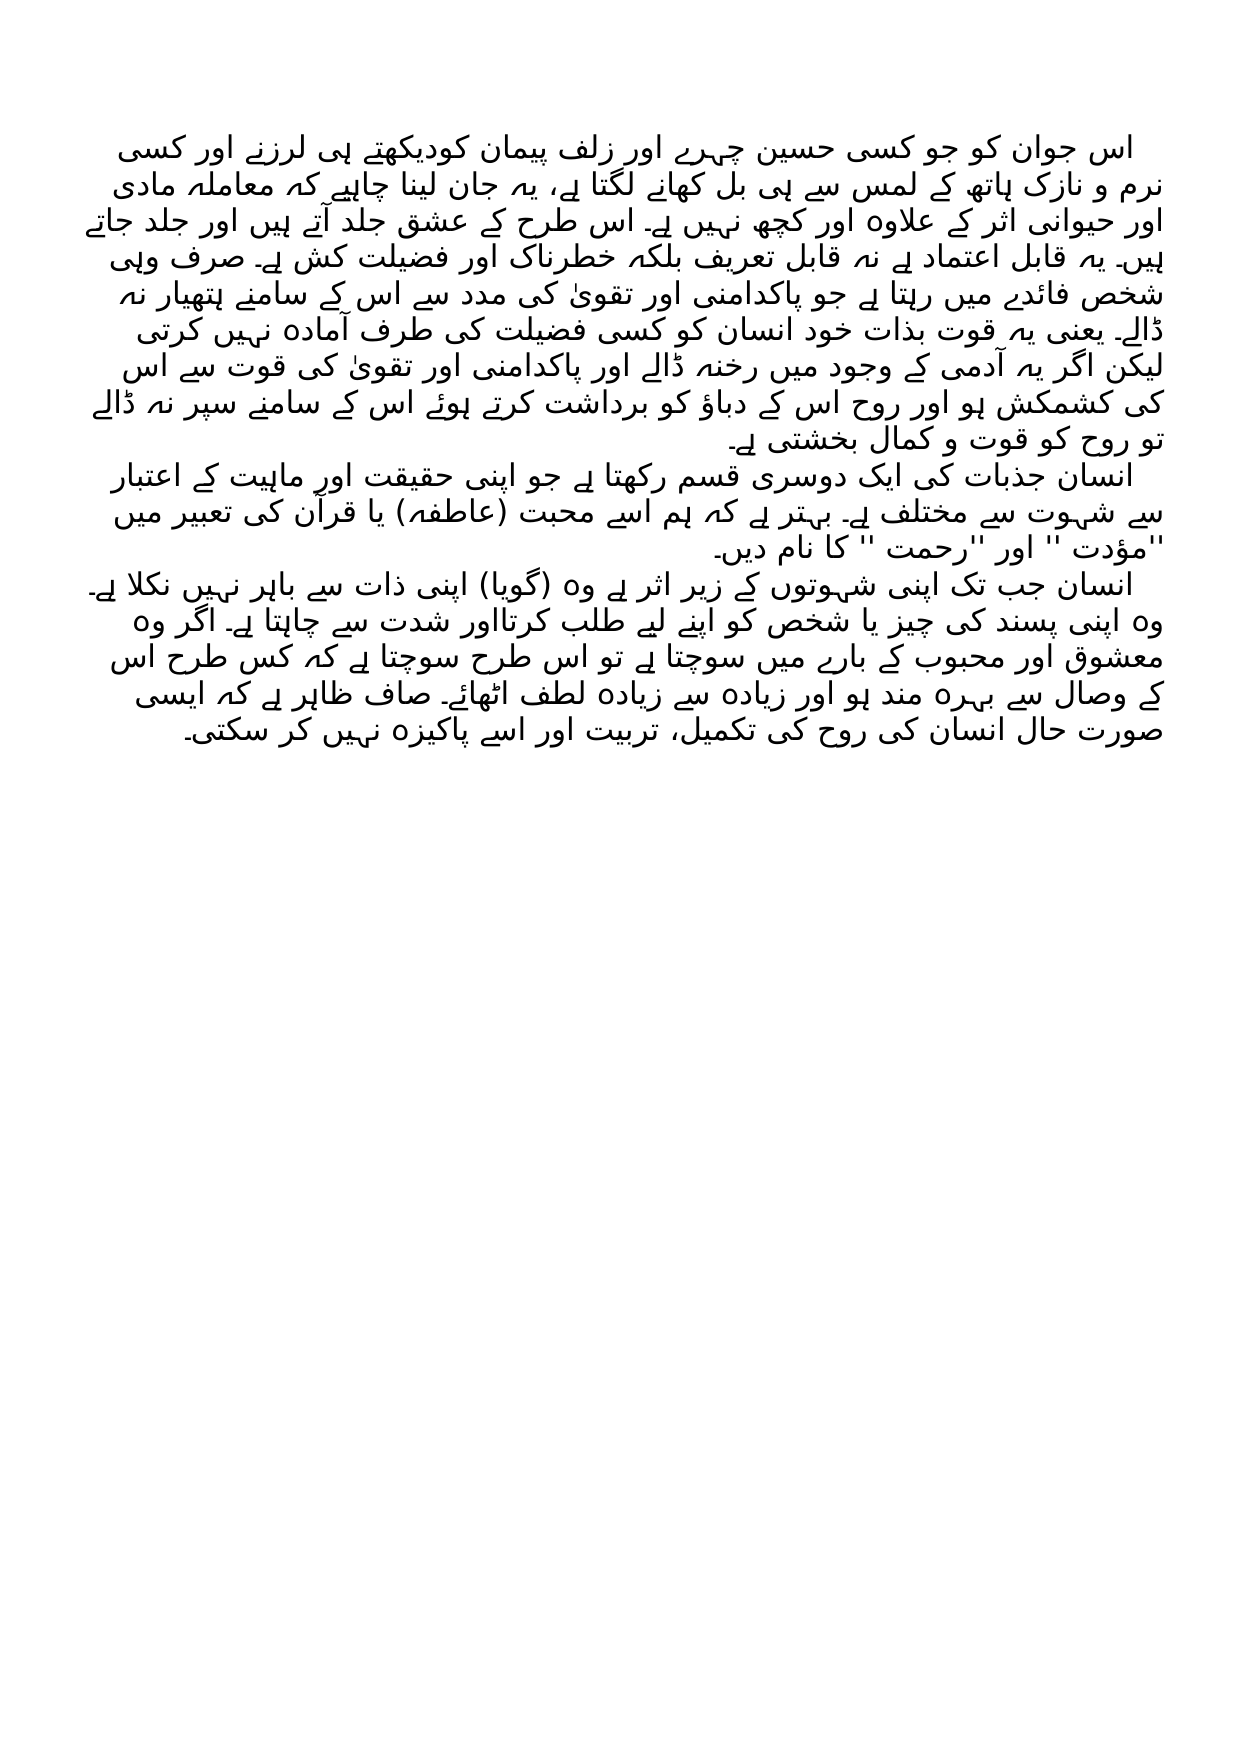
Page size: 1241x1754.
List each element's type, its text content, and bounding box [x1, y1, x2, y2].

text انسان جب تک اپنی شہوتوں کے زیر اثر ہے وہ (گویا) اپنی ذات سے باہر نہیں نکلا ہے۔ وہ اپنی پسند کی چیز یا شخص کو اپنے لیے طلب کرتااور شدت سے چاہتا ہے۔ اگر وہ معشوق اور محبوب کے بارے میں سوچتا ہے تو اس طرح سوچتا ہے کہ کس طرح اس کے وصال سے بہرہ مند ہو اور زیادہ سے زیادہ لطف اٹھائے۔ صاف ظاہر ہے کہ ایسی صورت حال انسان کی روح کی تکمیل، تربیت اور اسے پاکیزہ نہیں کر سکتی۔ [75, 566, 1165, 748]
text اس جوان کو جو کسی حسین چہرے اور زلف پیمان کودیکھتے ہی لرزنے اور کسی نرم و نازک ہاتھ کے لمس سے ہی بل کھانے لگتا ہے، یہ جان لینا چاہیے کہ معاملہ مادی اور حیوانی اثر کے علاوہ اور کچھ نہیں ہے۔ اس طرح کے عشق جلد آتے ہیں اور جلد جاتے ہیں۔ یہ قابل اعتماد ہے نہ قابل تعریف بلکہ خطرناک اور فضیلت کش ہے۔ صرف وہی شخص فائدے میں رہتا ہے جو پاکدامنی اور تقویٰ کی مدد سے اس کے سامنے ہتھیار نہ ڈالے۔ یعنی یہ قوت بذات خود انسان کو کسی فضیلت کی طرف آمادہ نہیں کرتی لیکن اگر یہ آدمی کے وجود میں رخنہ ڈالے اور پاکدامنی اور تقویٰ کی قوت سے اس کی کشمکش ہو اور روح اس کے دباؤ کو برداشت کرتے ہوئے اس کے سامنے سپر نہ ڈالے تو روح کو قوت و کمال بخشتی ہے۔ [75, 130, 1165, 457]
text انسان جذبات کی ایک دوسری قسم رکھتا ہے جو اپنی حقیقت اور ماہیت کے اعتبار سے شہوت سے مختلف ہے۔ بہتر ہے کہ ہم اسے محبت (عاطفہ) یا قرآن کی تعبیر میں ''مؤدت '' اور ''رحمت '' کا نام دیں۔ [75, 457, 1165, 566]
